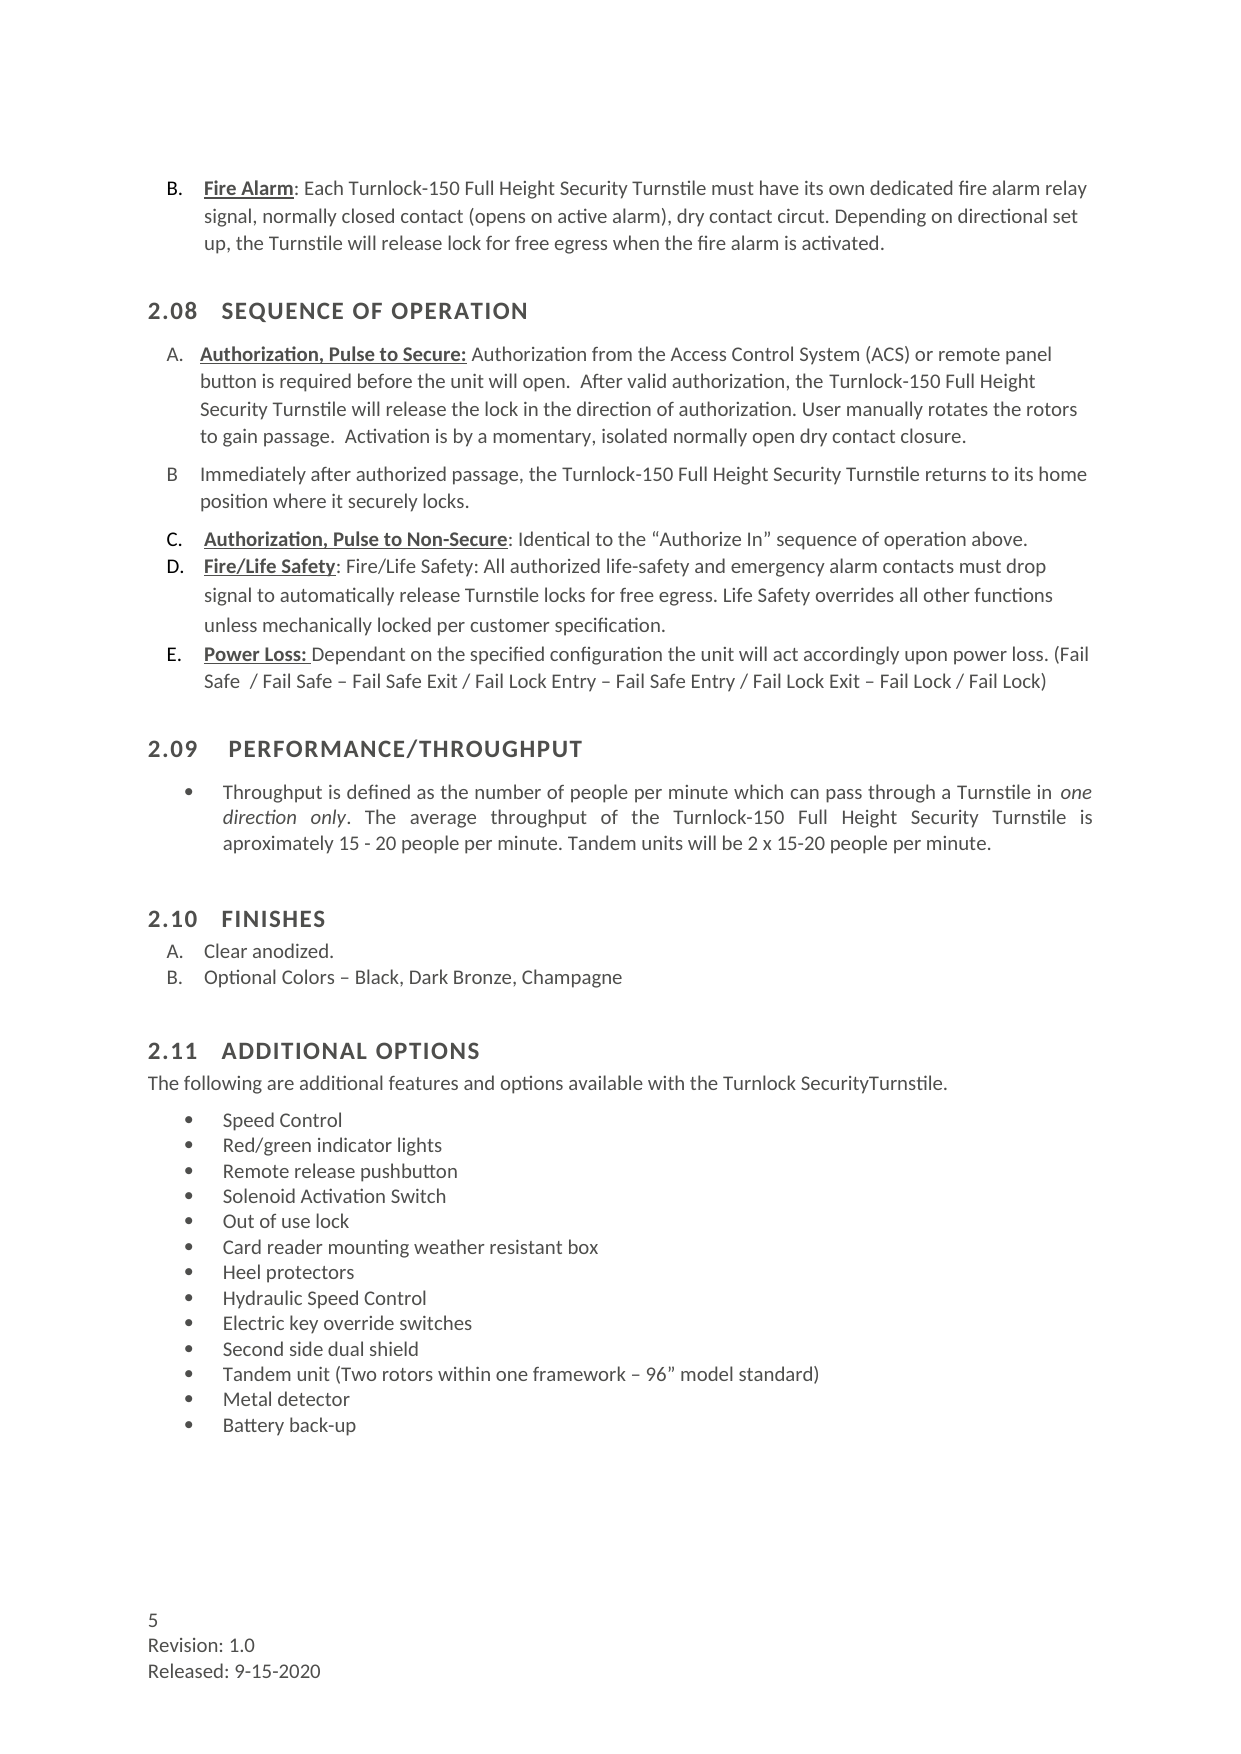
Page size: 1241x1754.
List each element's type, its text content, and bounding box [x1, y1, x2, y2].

list Remote release pushbutton [185, 1158, 1094, 1183]
list Out of use lock [185, 1209, 1094, 1234]
list Throughput is defined as the number of people per minute which can pass through a Turnstile in one direction only. The average throughput of the Turnlock-150 Full Height Security Turnstile is aproximately 15 - 20 people per minute. Tandem units will be 2 x 15-20 people per minute. [185, 779, 1094, 855]
text B Immediately after authorized passage, the Turnlock-150 Full Height Security Turnstile returns to its home position where it securely locks. [166, 461, 1092, 514]
list Tandem unit (Two rotors within one framework – 96” model standard) [185, 1361, 1094, 1387]
text The following are additional features and options available with the Turnlock SecurityTurnstile. [148, 1071, 1092, 1096]
list Card reader mounting weather resistant box [185, 1234, 1094, 1259]
list Battery back-up [185, 1412, 1094, 1437]
list Hydraulic Speed Control [185, 1285, 1094, 1310]
list Clear anodized. [166, 938, 1092, 964]
list Metal detector [185, 1387, 1094, 1412]
list Second side dual shield [185, 1336, 1094, 1361]
list Authorization, Pulse to Non-Secure: Identical to the “Authorize In” sequence of operation above. [166, 526, 1092, 552]
list Fire Alarm: Each Turnlock-150 Full Height Security Turnstile must have its own dedicated fire alarm relay signal, normally closed contact (opens on active alarm), dry contact circut. Depending on directional set up, the Turnstile will release lock for free egress when the fire alarm is activated. [166, 176, 1092, 256]
list Power Loss: Dependant on the specified configuration the unit will act accordingly upon power loss. (Fail Safe / Fail Safe – Fail Safe Exit / Fail Lock Entry – Fail Safe Entry / Fail Lock Exit – Fail Lock / Fail Lock) [166, 641, 1092, 694]
text A. Authorization, Pulse to Secure: Authorization from the Access Control System (ACS) or remote panel button is required before the unit will open. After valid authorization, the Turnlock-150 Full Height Security Turnstile will release the lock in the direction of authorization. User manually rotates the rotors to gain passage. Activation is by a momentary, isolated normally open dry contact closure. [166, 341, 1092, 448]
subtitle 2.08 SEQUENCE OF OPERATION [148, 296, 1092, 326]
list Fire/Life Safety: Fire/Life Safety: All authorized life-safety and emergency alarm contacts must drop signal to automatically release Turnstile locks for free egress. Life Safety overrides all other functions unless mechanically locked per customer specification. [166, 553, 1092, 637]
list Speed Control [185, 1107, 1094, 1132]
list Red/green indicator lights [185, 1132, 1094, 1158]
subtitle 2.09 PERFORMANCE/THROUGHPUT [148, 734, 1092, 764]
list Heel protectors [185, 1259, 1094, 1285]
list Electric key override switches [185, 1310, 1094, 1336]
subtitle 2.11 ADDITIONAL OPTIONS [148, 1036, 1092, 1066]
subtitle 2.10 FINISHEs [148, 903, 1092, 934]
list Solenoid Activation Switch [185, 1183, 1094, 1209]
list Optional Colors – Black, Dark Bronze, Champagne [166, 964, 1092, 989]
